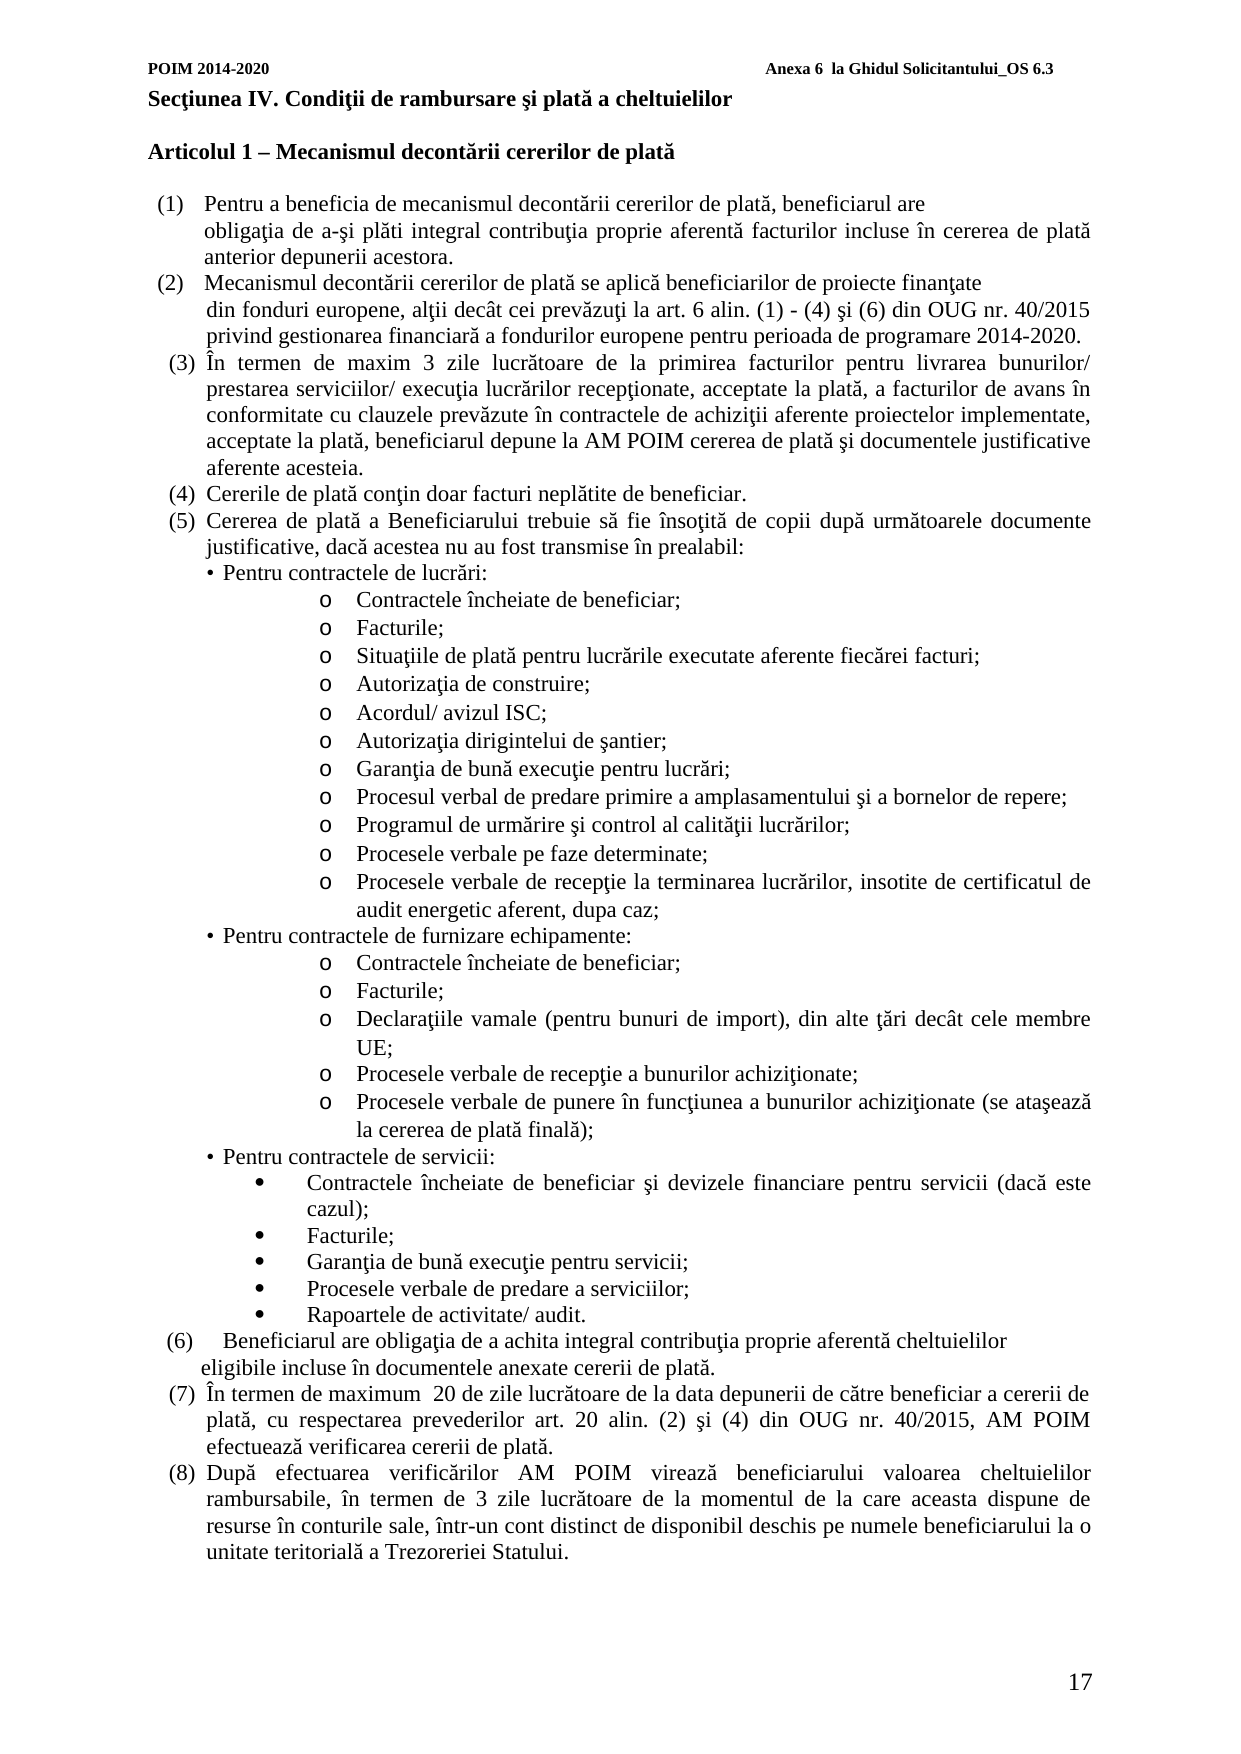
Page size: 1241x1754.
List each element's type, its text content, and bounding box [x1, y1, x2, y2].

text • Pentru contractele de lucrări: [206, 559, 1092, 586]
list Declaraţiile vamale (pentru bunuri de import), din alte ţări decât cele membre UE; [319, 1005, 1092, 1060]
list Acordul/ avizul ISC; [319, 699, 1092, 727]
list Situaţiile de plată pentru lucrările executate aferente fiecărei facturi; [319, 642, 1092, 670]
list Procesele verbale de recepţie a bunurilor achiziţionate; [319, 1060, 1092, 1088]
list Beneficiarul are obligaţia de a achita integral contribuţia proprie aferentă cheltuielilor [166, 1327, 1092, 1354]
text • Pentru contractele de furnizare echipamente: [206, 923, 1092, 949]
list Procesul verbal de predare primire a amplasamentului şi a bornelor de repere; [319, 783, 1092, 812]
list Contractele încheiate de beneficiar; [319, 949, 1092, 977]
list Contractele încheiate de beneficiar şi devizele financiare pentru servicii (dacă este cazul); [256, 1169, 1092, 1222]
list Cererea de plată a Beneficiarului trebuie să fie însoţită de copii după următoarele documente justificative, dacă acestea nu au fost transmise în prealabil: [169, 507, 1092, 559]
list Procesele verbale de recepţie la terminarea lucrărilor, insotite de certificatul de audit energetic aferent, dupa caz; [319, 868, 1092, 923]
list Secţiunea IV. Condiţii de rambursare şi plată a cheltuielilor [148, 85, 1092, 111]
list Facturile; [319, 977, 1092, 1005]
text obligaţia de a-şi plăti integral contribuţia proprie aferentă facturilor incluse în cererea de plată anterior depunerii acestora. [204, 217, 1092, 269]
list Programul de urmărire şi control al calităţii lucrărilor; [319, 812, 1092, 840]
list Rapoartele de activitate/ audit. [256, 1301, 1092, 1327]
list Procesele verbale pe faze determinate; [319, 840, 1092, 868]
list În termen de maxim 3 zile lucrătoare de la primirea facturilor pentru livrarea bunurilor/ prestarea serviciilor/ execuţia lucrărilor recepţionate, acceptate la plată, a facturilor de avans în conformitate cu clauzele prevăzute în contractele de achiziţii aferente proiectelor implementate, acceptate la plată, beneficiarul depune la AM POIM cererea de plată şi documentele justificative aferente acesteia. [169, 348, 1092, 480]
list Garanţia de bună execuţie pentru lucrări; [319, 755, 1092, 783]
list După efectuarea verificărilor AM POIM virează beneficiarului valoarea cheltuielilor rambursabile, în termen de 3 zile lucrătoare de la momentul de la care aceasta dispune de resurse în conturile sale, într-un cont distinct de disponibil deschis pe numele beneficiarului la o unitate teritorială a Trezoreriei Statului. [169, 1459, 1092, 1564]
list Procesele verbale de predare a serviciilor; [256, 1274, 1092, 1301]
list Autorizaţia de construire; [319, 670, 1092, 699]
list Facturile; [256, 1222, 1092, 1248]
text Articolul 1 – Mecanismul decontării cererilor de plată [148, 138, 1092, 164]
list În termen de maximum 20 de zile lucrătoare de la data depunerii de către beneficiar a cererii de plată, cu respectarea prevederilor art. 20 alin. (2) şi (4) din OUG nr. 40/2015, AM POIM efectuează verificarea cererii de plată. [169, 1380, 1092, 1459]
text eligibile incluse în documentele anexate cererii de plată. [166, 1354, 1092, 1380]
list Pentru a beneficia de mecanismul decontării cererilor de plată, beneficiarul are [157, 190, 1092, 217]
text din fonduri europene, alţii decât cei prevăzuţi la art. 6 alin. (1) - (4) şi (6) din OUG nr. 40/2015 privind gestionarea financiară a fondurilor europene pentru perioada de programare 2014-2020. [206, 296, 1092, 348]
list Autorizaţia dirigintelui de şantier; [319, 727, 1092, 755]
list Facturile; [319, 614, 1092, 642]
text • Pentru contractele de servicii: [206, 1143, 1092, 1169]
list Mecanismul decontării cererilor de plată se aplică beneficiarilor de proiecte finanţate [157, 269, 1092, 296]
list Procesele verbale de punere în funcţiunea a bunurilor achiziţionate (se ataşează la cererea de plată finală); [319, 1088, 1092, 1143]
list Cererile de plată conţin doar facturi neplătite de beneficiar. [169, 480, 1092, 507]
list Garanţia de bună execuţie pentru servicii; [256, 1248, 1092, 1274]
list Contractele încheiate de beneficiar; [319, 586, 1092, 614]
